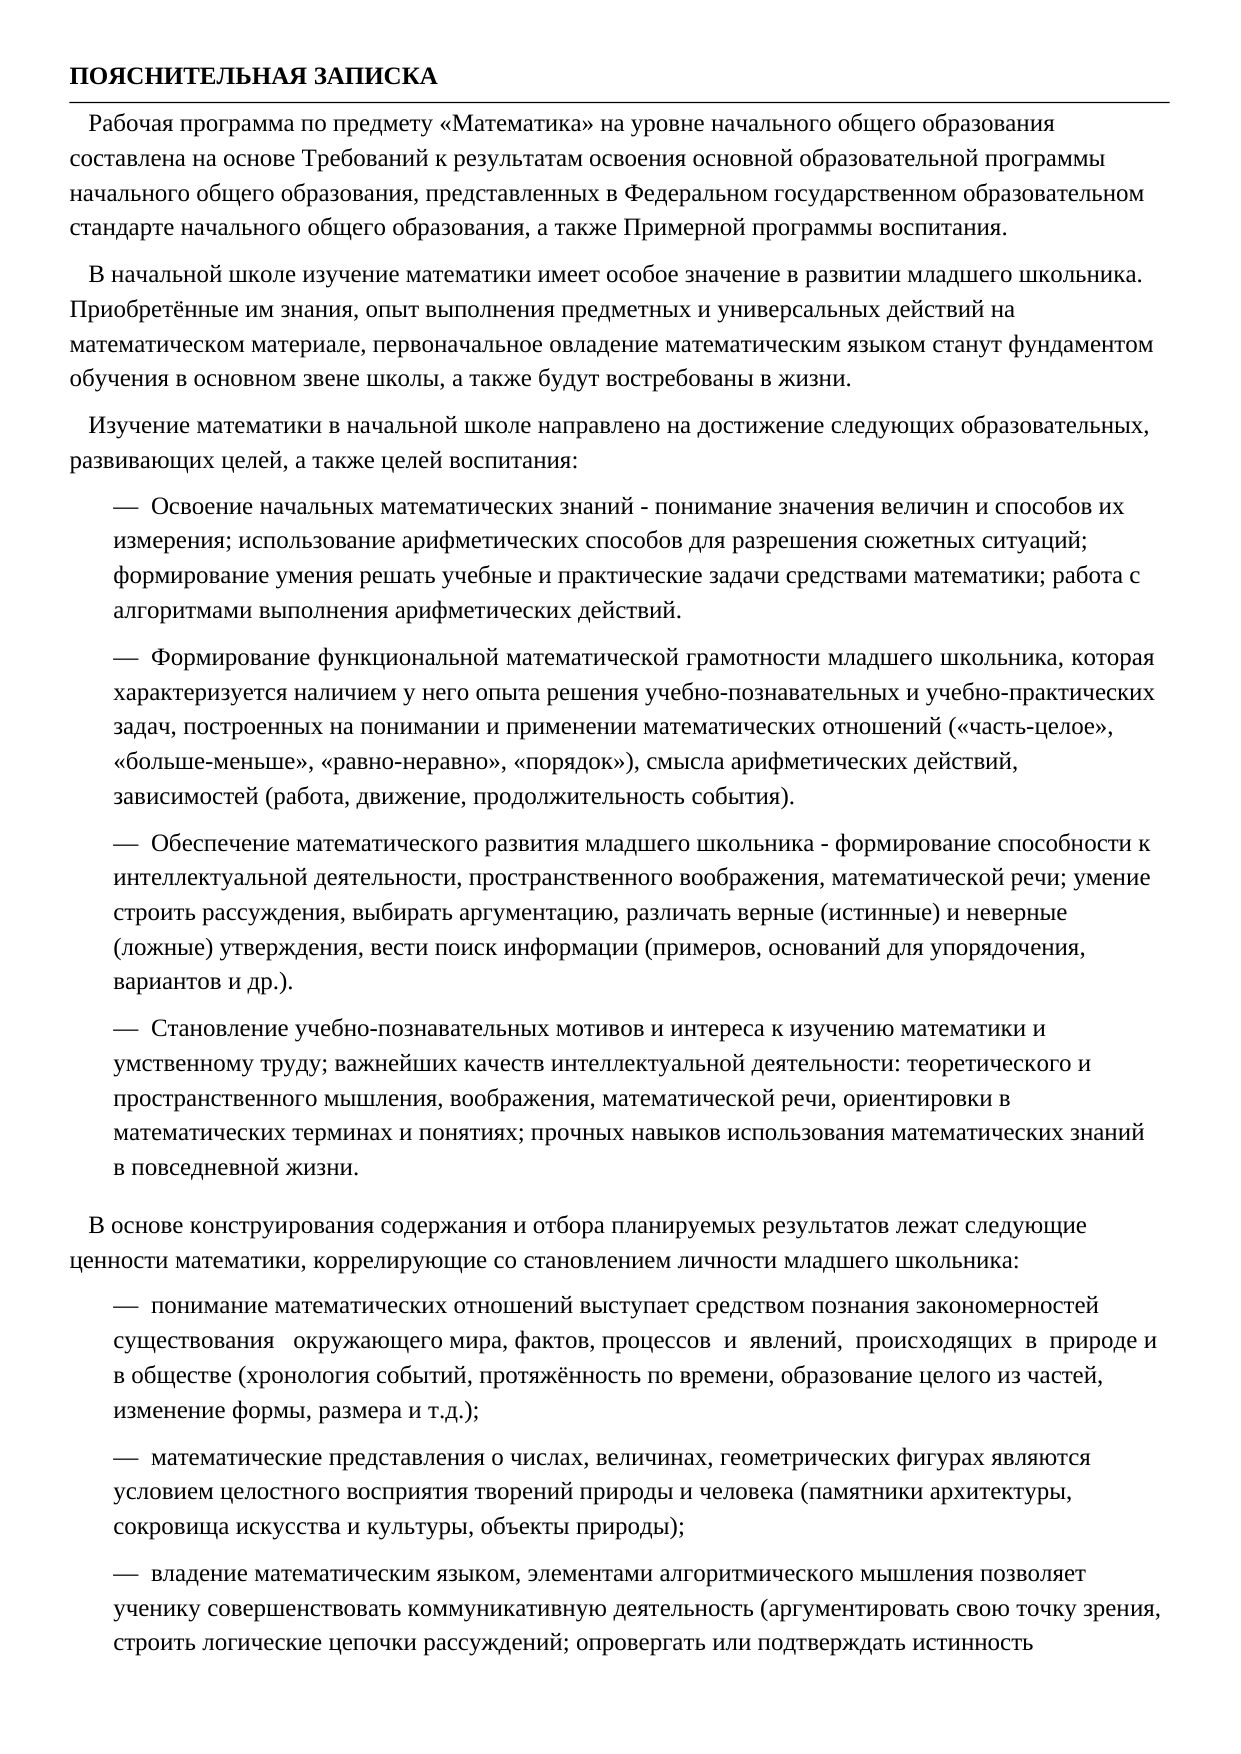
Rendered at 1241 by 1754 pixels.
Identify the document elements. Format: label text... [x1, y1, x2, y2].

text Рабочая программа по предмету «Математика» на уровне начального общего образования составлена на основе Требований к результатам освоения основной образовательной программы начального общего образования, представленных в Федеральном государственном образовательном стандарте начального общего образования, а также Примерной программы воспитания. [69, 108, 1148, 241]
list Формирование функциональной математической грамотности младшего школьника, которая характеризуется наличием у него опыта решения учебно-познавательных и учебно-практических задач, построенных на понимании и применении математических отношений («часть-целое», [113, 642, 1156, 740]
subtitle ПОЯСНИТЕЛЬНАЯ ЗАПИСКА [69, 61, 1182, 90]
list математические представления о числах, величинах, геометрических фигурах являются условием целостного восприятия творений природы и человека (памятники архитектуры, сокровища искусства и культуры, объекты природы); [113, 1442, 1091, 1540]
list Обеспечение математического развития младшего школьника - формирование способности к интеллектуальной деятельности, пространственного воображения, математической речи; умение строить рассуждения, выбирать аргументацию, различать верные (истинные) и неверные (ложные) утверждения, вести поиск информации (примеров, оснований для упорядочения, вариантов и др.). [113, 828, 1152, 995]
list владение математическим языком, элементами алгоритмического мышления позволяет ученику совершенствовать коммуникативную деятельность (аргументировать свою точку зрения, строить логические цепочки рассуждений; опровергать или подтверждать истинность [113, 1558, 1162, 1656]
list понимание математических отношений выступает средством познания закономерностей существования окружающего мира, фактов, процессов и явлений, происходящих в природе и в обществе (хронология событий, протяжённость по времени, образование целого из частей, изменение формы, размера и т.д.); [113, 1291, 1164, 1423]
text Изучение математики в начальной школе направлено на достижение следующих образовательных, развивающих целей, а также целей воспитания: [69, 410, 1182, 474]
text В основе конструирования содержания и отбора планируемых результатов лежат следующие ценности математики, коррелирующие со становлением личности младшего школьника: [69, 1210, 1090, 1273]
list Становление учебно-познавательных мотивов и интереса к изучению математики и умственному труду; важнейших качеств интеллектуальной деятельности: теоретического и пространственного мышления, воображения, математической речи, ориентировки в математических терминах и понятиях; прочных навыков использования математических знаний в повседневной жизни. [113, 1013, 1152, 1181]
text «больше-меньше», «равно-неравно», «порядок»), смысла арифметических действий, зависимостей (работа, движение, продолжительность события). [113, 746, 1021, 809]
list Освоение начальных математических знаний - понимание значения величин и способов их измерения; использование арифметических способов для разрешения сюжетных ситуаций; формирование умения решать учебные и практические задачи средствами математики; работа с алгоритмами выполнения арифметических действий. [113, 491, 1142, 624]
text В начальной школе изучение математики имеет особое значение в развитии младшего школьника. Приобретённые им знания, опыт выполнения предметных и универсальных действий на математическом материале, первоначальное овладение математическим языком станут фундаментом обучения в основном звене школы, а также будут востребованы в жизни. [69, 259, 1157, 392]
